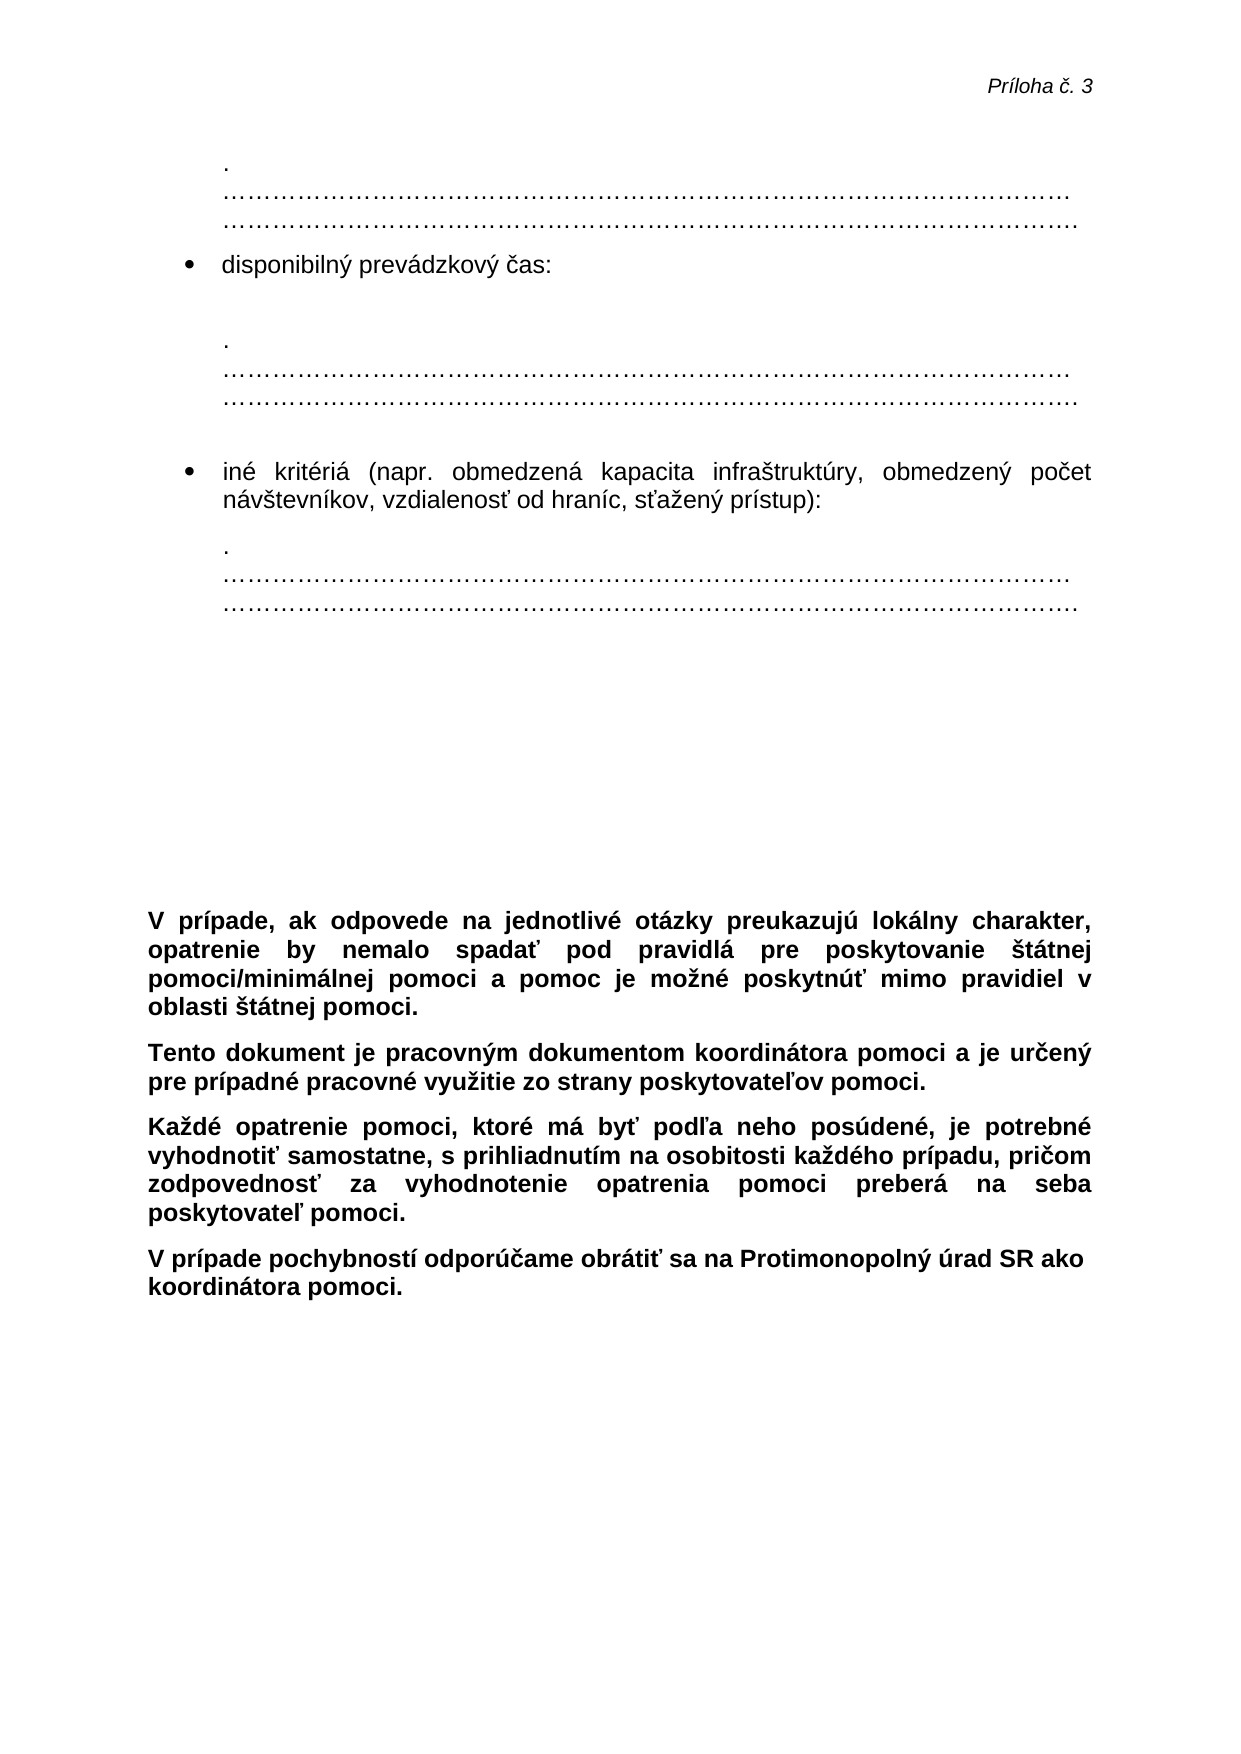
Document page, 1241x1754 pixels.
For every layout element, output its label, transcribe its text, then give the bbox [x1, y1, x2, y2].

list iné kritériá (napr. obmedzená kapacita infraštruktúry, obmedzený počet návštevníkov, vzdialenosť od hraníc, sťažený prístup): [185, 456, 1093, 514]
text .……………………………………………………………………………………………………………………………………………………………………………………. [221, 325, 1093, 411]
text .……………………………………………………………………………………………………………………………………………………………………………………. [221, 531, 1093, 617]
text Tento dokument je pracovným dokumentom koordinátora pomoci a je určený pre prípadné pracovné využitie zo strany poskytovateľov pomoci. [148, 1038, 1093, 1095]
text Každé opatrenie pomoci, ktoré má byť podľa neho posúdené, je potrebné vyhodnotiť samostatne, s prihliadnutím na osobitosti každého prípadu, pričom zodpovednosť za vyhodnotenie opatrenia pomoci preberá na seba poskytovateľ pomoci. [148, 1112, 1093, 1227]
text .……………………………………………………………………………………………………………………………………………………………………………………. [221, 148, 1093, 234]
text V prípade, ak odpovede na jednotlivé otázky preukazujú lokálny charakter, opatrenie by nemalo spadať pod pravidlá pre poskytovanie štátnej pomoci/minimálnej pomoci a pomoc je možné poskytnúť mimo pravidiel v oblasti štátnej pomoci. [148, 906, 1093, 1021]
list disponibilný prevádzkový čas: [185, 251, 1093, 279]
text V prípade pochybností odporúčame obrátiť sa na Protimonopolný úrad SR ako koordinátora pomoci. [148, 1244, 1093, 1301]
